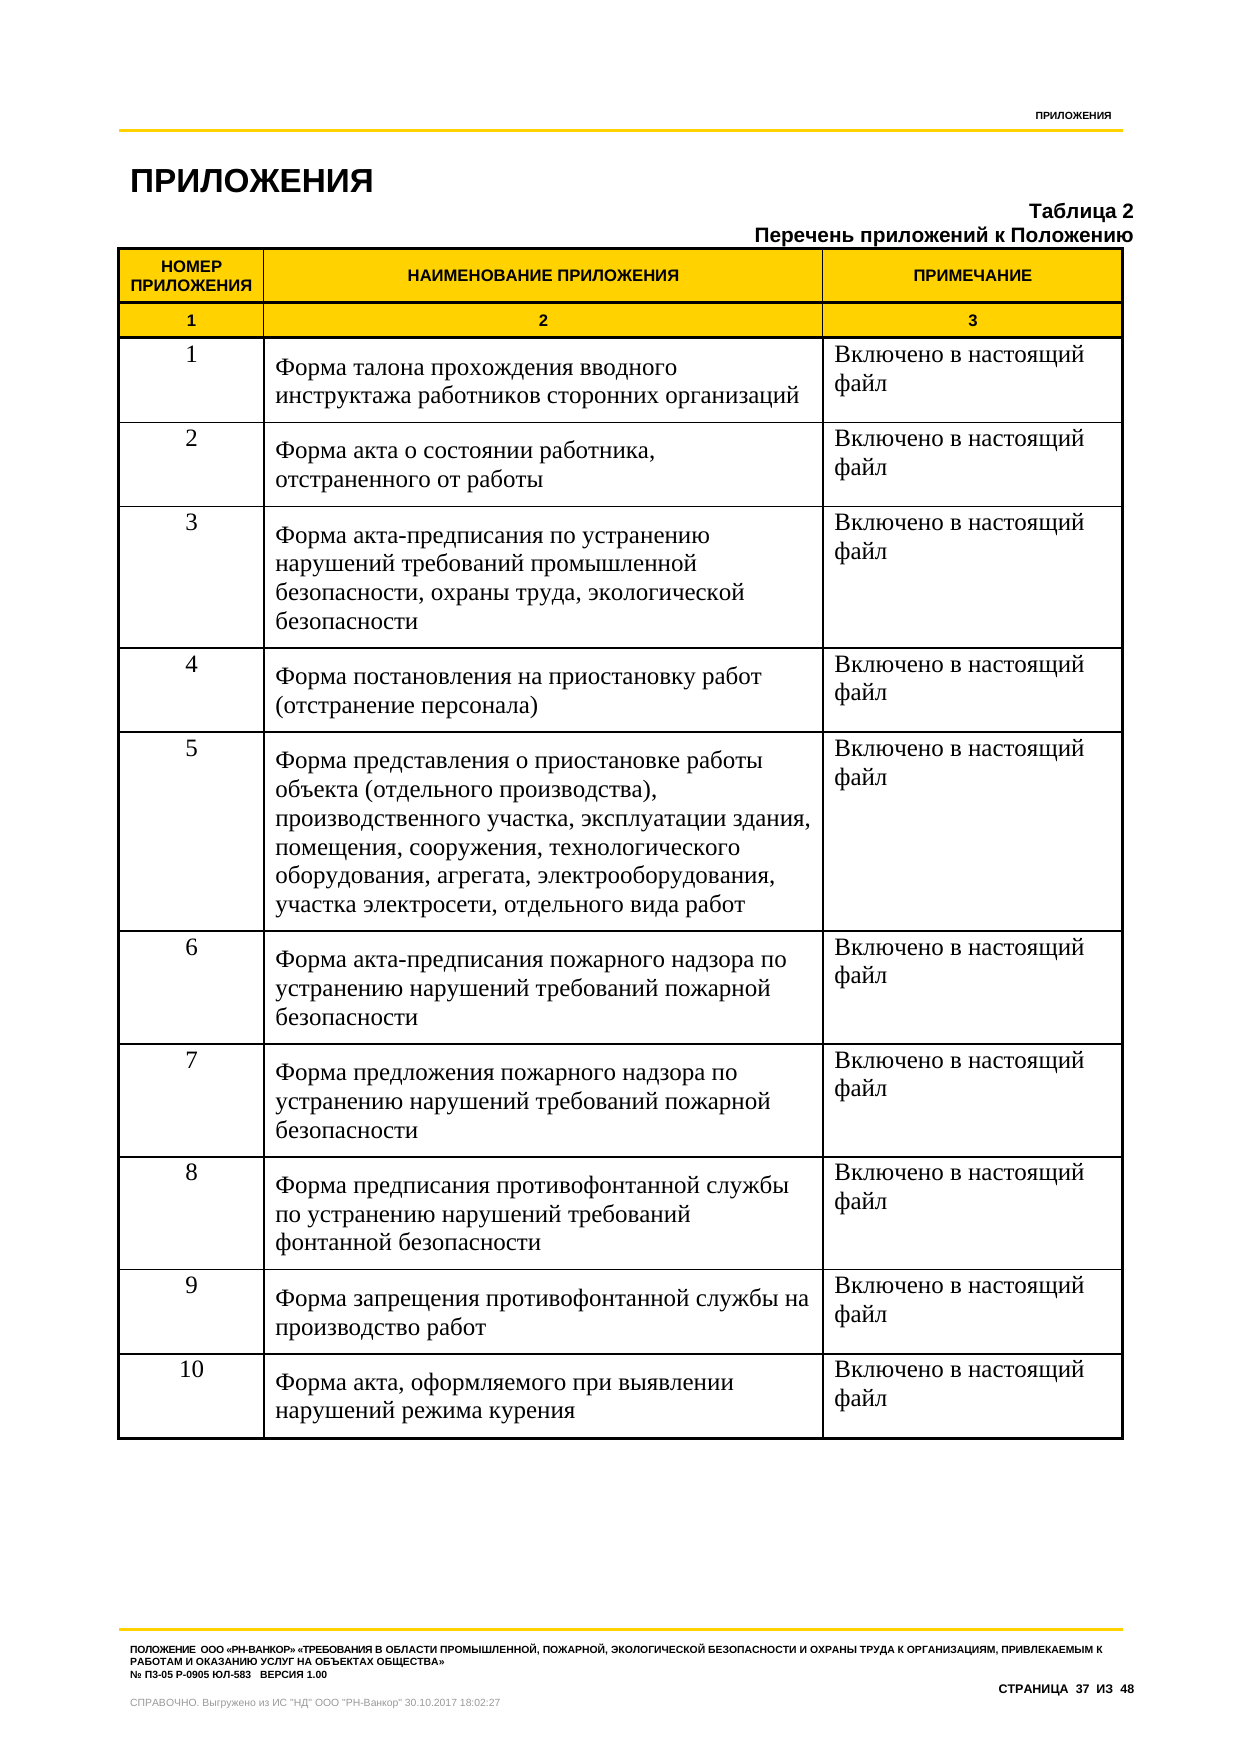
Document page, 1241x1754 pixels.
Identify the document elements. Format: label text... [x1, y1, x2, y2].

table_cell 9 [120, 1270, 263, 1353]
table_cell 8 [120, 1158, 263, 1269]
table_cell Форма запрещения противофонтанной службы на производство работ [265, 1270, 822, 1353]
table_cell 1 [120, 339, 263, 422]
table_cell Форма предписания противофонтанной службы по устранению нарушений требований фонтанной безопасности [265, 1158, 822, 1269]
table_cell Включено в настоящий файл [824, 649, 1121, 731]
table_cell Включено в настоящий файл [824, 1158, 1121, 1269]
table_cell Включено в настоящий файл [824, 733, 1121, 930]
table_cell 10 [120, 1355, 263, 1437]
subtitle ПРИЛОЖЕНИЯ [130, 161, 1134, 199]
table_cell 5 [120, 733, 263, 930]
table_cell 2 [120, 423, 263, 506]
table_cell Форма акта, оформляемого при выявлении нарушений режима курения [265, 1355, 822, 1437]
table_cell Включено в настоящий файл [824, 1270, 1121, 1353]
text Перечень приложений к Положению [130, 223, 1134, 247]
table_cell Включено в настоящий файл [824, 507, 1121, 647]
table_cell 6 [120, 932, 263, 1043]
table_cell Включено в настоящий файл [824, 423, 1121, 506]
table_cell Форма постановления на приостановку работ (отстранение персонала) [265, 649, 822, 731]
table_cell 2 [264, 304, 822, 336]
text Таблица 2 [130, 199, 1134, 223]
table_cell Включено в настоящий файл [824, 932, 1121, 1043]
table_cell 3 [120, 507, 263, 647]
table_header НОМЕР ПРИЛОЖЕНИЯ [120, 250, 263, 301]
table_cell Включено в настоящий файл [824, 1355, 1121, 1437]
table_cell Форма представления о приостановке работы объекта (отдельного производства), производственного участка, эксплуатации здания, помещения, сооружения, технологического оборудования, агрегата, электрооборудования, участка электросети, отдельного вида работ [265, 733, 822, 930]
table_cell 3 [823, 304, 1121, 336]
table_cell Форма предложения пожарного надзора по устранению нарушений требований пожарной безопасности [265, 1045, 822, 1156]
table_cell Форма талона прохождения вводного инструктажа работников сторонних организаций [265, 339, 822, 422]
table_cell Форма акта-предписания по устранению нарушений требований промышленной безопасности, охраны труда, экологической безопасности [265, 507, 822, 647]
table_cell Форма акта-предписания пожарного надзора по устранению нарушений требований пожарной безопасности [265, 932, 822, 1043]
table_cell 7 [120, 1045, 263, 1156]
table_cell Включено в настоящий файл [824, 1045, 1121, 1156]
table_header НАИМЕНОВАНИЕ ПРИЛОЖЕНИЯ [264, 250, 822, 301]
table_cell 1 [120, 304, 263, 336]
table_cell 4 [120, 649, 263, 731]
table_header ПРИМЕЧАНИЕ [823, 250, 1121, 301]
table_cell Включено в настоящий файл [824, 339, 1121, 422]
table_cell Форма акта о состоянии работника, отстраненного от работы [265, 423, 822, 506]
